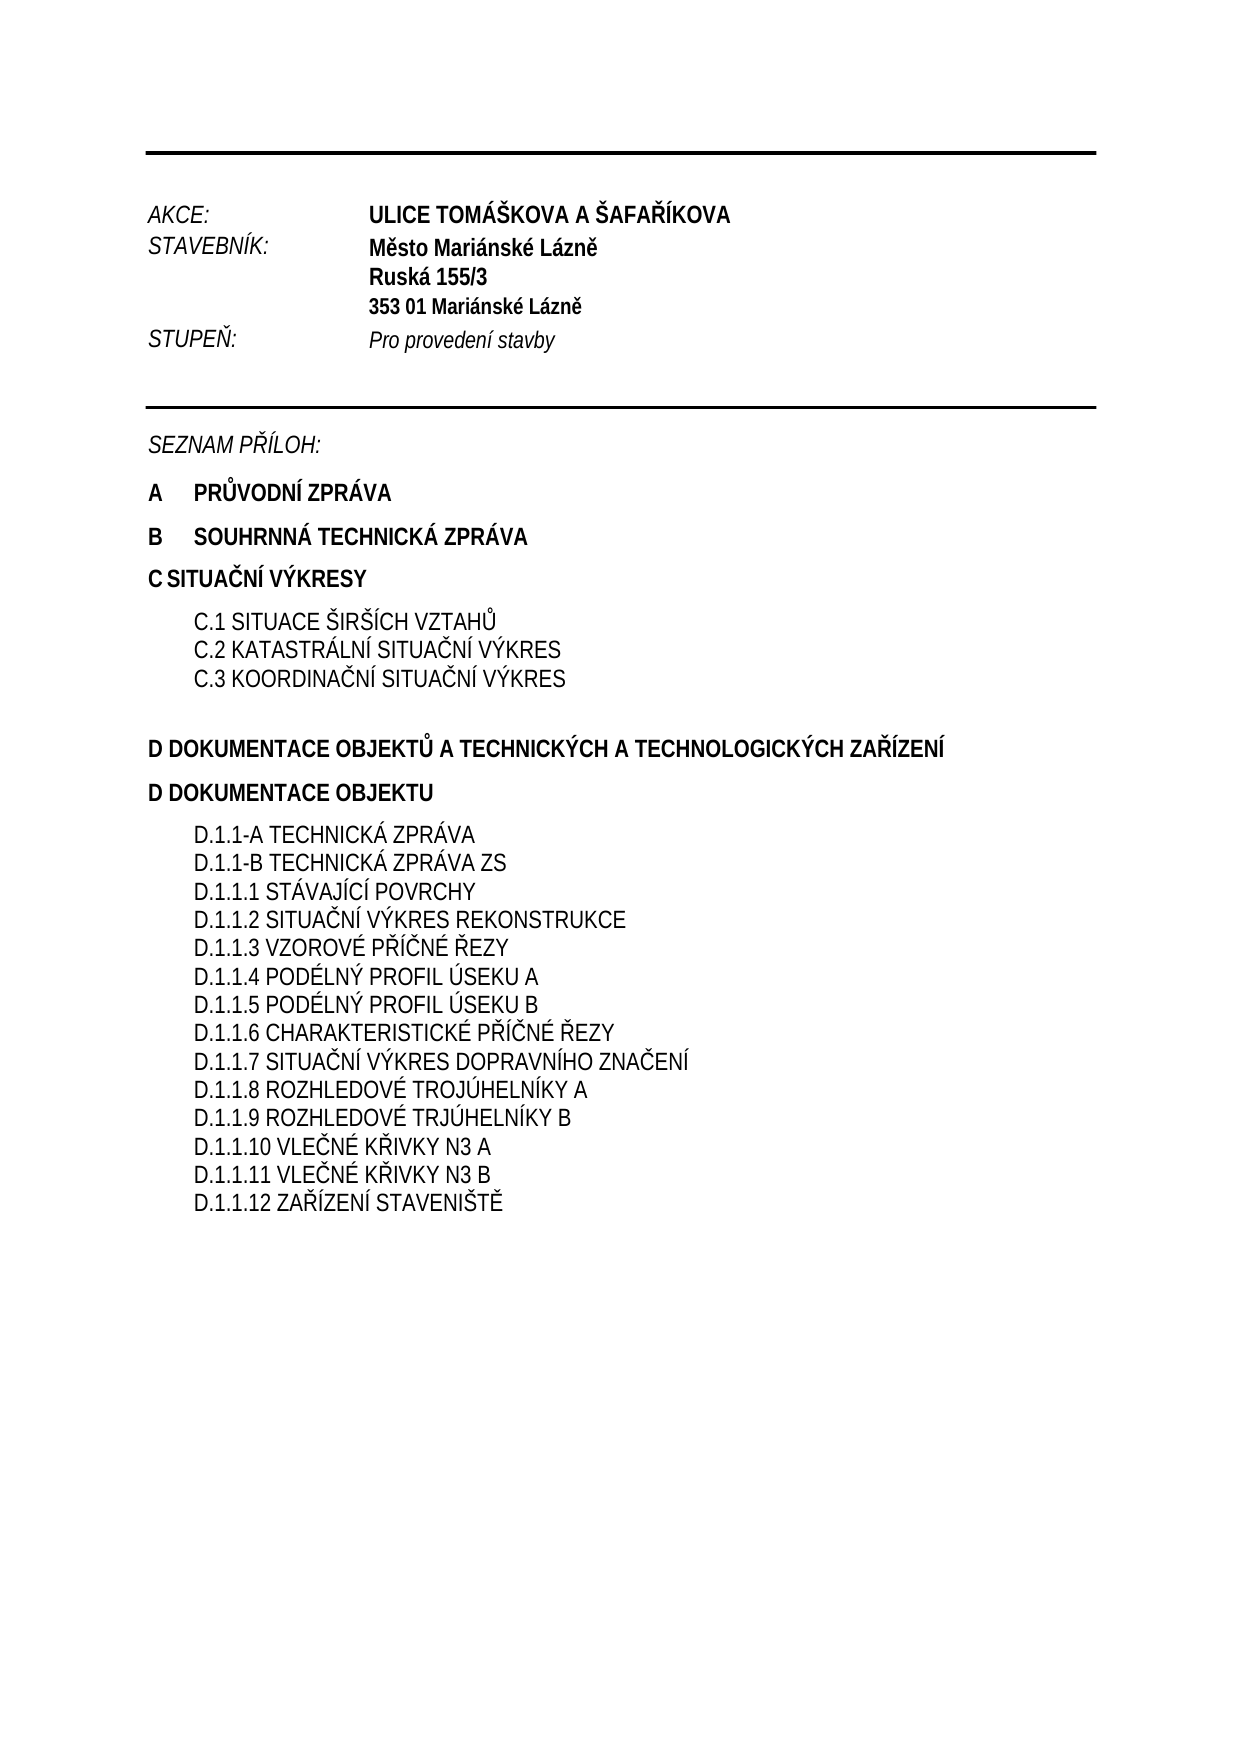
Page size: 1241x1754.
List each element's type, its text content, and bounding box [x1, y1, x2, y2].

list PRŮVODNÍ ZPRÁVA [148, 478, 1090, 507]
text 353 01 Mariánské Lázně [369, 293, 1090, 319]
text D.1.1.11 VLEČNÉ KŘIVKY N3 B [194, 1161, 807, 1189]
text D.1.1.5 PODÉLNÝ PROFIL ÚSEKU B [194, 991, 807, 1019]
text C.2 KATASTRÁLNÍ SITUAČNÍ VÝKRES [194, 635, 1090, 664]
text D.1.1.6 CHARAKTERISTICKÉ PŘÍČNÉ ŘEZY [194, 1019, 807, 1047]
text D.1.1.4 PODÉLNÝ PROFIL ÚSEKU A [194, 962, 807, 991]
text D.1.1.2 SITUAČNÍ VÝKRES REKONSTRUKCE [194, 906, 807, 934]
text D.1.1.10 VLEČNÉ KŘIVKY N3 A [194, 1132, 807, 1161]
text D DOKUMENTACE OBJEKTŮ A TECHNICKÝCH A TECHNOLOGICKÝCH ZAŘÍZENÍ [148, 734, 1090, 763]
text Pro provedení stavby [369, 326, 1090, 354]
text D.1.1.9 ROZHLEDOVÉ TRJÚHELNÍKY B [194, 1104, 807, 1132]
text D.1.1-B TECHNICKÁ ZPRÁVA ZS [194, 849, 807, 877]
text STAVEBNÍK: [148, 231, 294, 259]
text ULICE TOMÁŠKOVA A ŠAFAŘÍKOVA [369, 200, 1090, 229]
text STUPEŇ: [148, 324, 294, 352]
text D.1.1.1 STÁVAJÍCÍ POVRCHY [194, 877, 807, 906]
list SITUAČNÍ VÝKRESY [148, 564, 1090, 593]
text D DOKUMENTACE OBJEKTU [148, 778, 1090, 806]
text D.1.1.3 VZOROVÉ PŘÍČNÉ ŘEZY [194, 934, 807, 962]
text Ruská 155/3 [369, 262, 1090, 290]
text SEZNAM PŘÍLOH: [148, 430, 1090, 459]
text Město Mariánské Lázně [369, 233, 1090, 262]
text C.3 KOORDINAČNÍ SITUAČNÍ VÝKRES [194, 664, 1090, 693]
text AKCE: [148, 200, 294, 229]
text D.1.1.8 ROZHLEDOVÉ TROJÚHELNÍKY A [194, 1076, 807, 1104]
list SOUHRNNÁ TECHNICKÁ ZPRÁVA [148, 522, 1090, 550]
text C.1 SITUACE ŠIRŠÍCH VZTAHŮ [194, 607, 1090, 635]
text D.1.1.12 ZAŘÍZENÍ STAVENIŠTĚ [194, 1189, 807, 1217]
text D.1.1.7 SITUAČNÍ VÝKRES DOPRAVNÍHO ZNAČENÍ [194, 1047, 807, 1076]
text D.1.1-A TECHNICKÁ ZPRÁVA [194, 820, 1090, 849]
picture [145, 151, 1097, 155]
